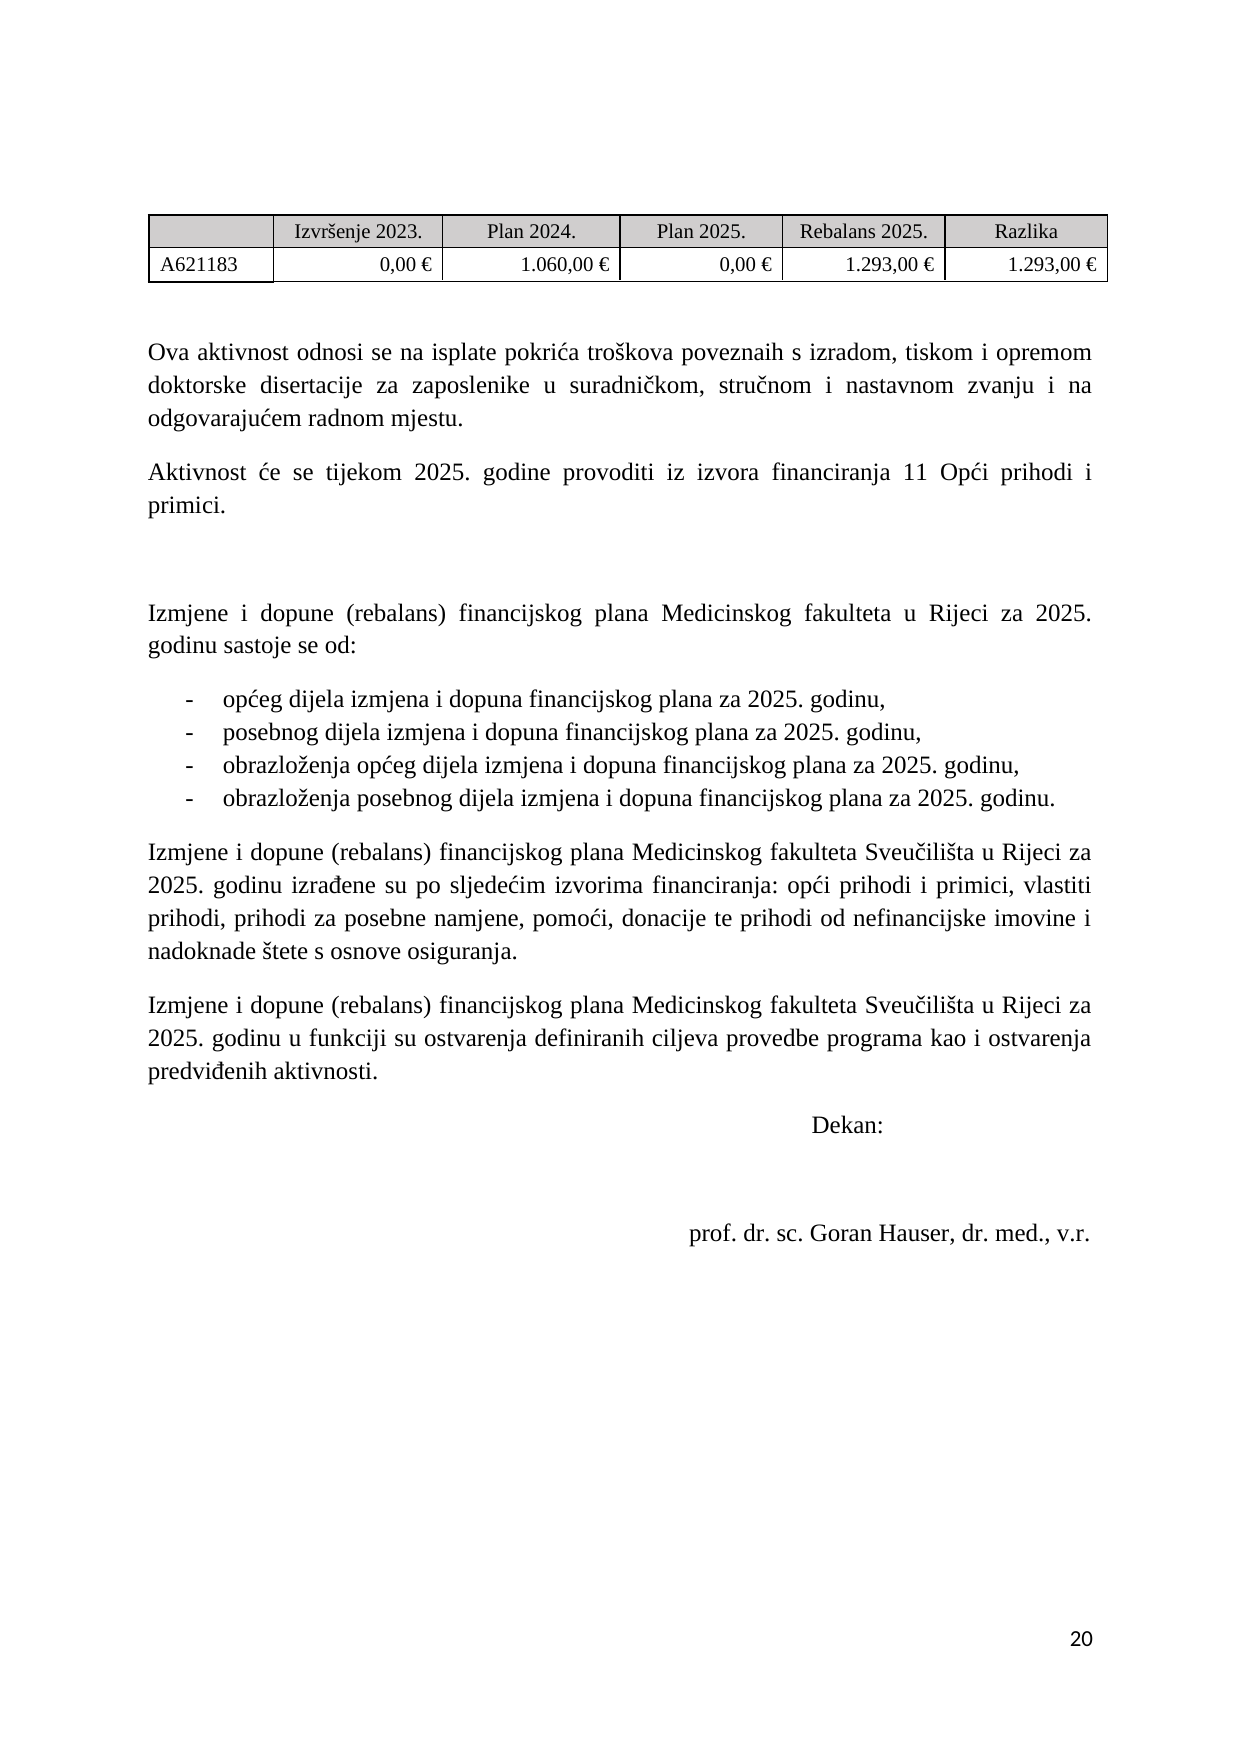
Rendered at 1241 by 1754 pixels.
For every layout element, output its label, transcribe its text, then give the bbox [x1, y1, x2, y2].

text Aktivnost će se tijekom 2025. godine provoditi iz izvora financiranja 11 Opći prihodi i primici. [148, 457, 1093, 519]
table_cell 1.060,00 € [443, 248, 620, 281]
text Izmjene i dopune (rebalans) financijskog plana Medicinskog fakulteta Sveučilišta u Rijeci za 2025. godinu u funkciji su ostvarenja definiranih ciljeva provedbe programa kao i ostvarenja predviđenih aktivnosti. [148, 990, 1093, 1085]
table_header Rebalans 2025. [783, 216, 944, 247]
table_header Izvršenje 2023. [274, 216, 442, 247]
table_cell A621183 [150, 248, 273, 281]
list obrazloženja općeg dijela izmjena i dopuna financijskog plana za 2025. godinu, [185, 751, 1093, 779]
text Ova aktivnost odnosi se na isplate pokrića troškova poveznaih s izradom, tiskom i opremom doktorske disertacije za zaposlenike u suradničkom, stručnom i nastavnom zvanju i na odgovarajućem radnom mjestu. [148, 337, 1093, 432]
table_cell 0,00 € [274, 248, 443, 281]
list općeg dijela izmjena i dopuna financijskog plana za 2025. godinu, [185, 684, 1093, 713]
text Izmjene i dopune (rebalans) financijskog plana Medicinskog fakulteta Sveučilišta u Rijeci za 2025. godinu izrađene su po sljedećim izvorima financiranja: opći prihodi i primici, vlastiti prihodi, prihodi za posebne namjene, pomoći, donacije te prihodi od nefinancijske imovine i nadoknade štete s osnove osiguranja. [148, 837, 1093, 965]
table_cell 1.293,00 € [783, 248, 945, 281]
text Dekan: [148, 1110, 1093, 1139]
table_header Plan 2024. [443, 216, 619, 247]
table_cell 0,00 € [620, 248, 782, 281]
table_header [150, 216, 273, 247]
text Izmjene i dopune (rebalans) financijskog plana Medicinskog fakulteta u Rijeci za 2025. godinu sastoje se od: [148, 598, 1093, 659]
list obrazloženja posebnog dijela izmjena i dopuna financijskog plana za 2025. godinu. [185, 783, 1093, 812]
text prof. dr. sc. Goran Hauser, dr. med., v.r. [148, 1218, 1093, 1247]
table_header Plan 2025. [621, 216, 782, 247]
table_header Razlika [946, 216, 1107, 247]
table_cell 1.293,00 € [945, 248, 1107, 281]
list posebnog dijela izmjena i dopuna financijskog plana za 2025. godinu, [185, 717, 1093, 746]
